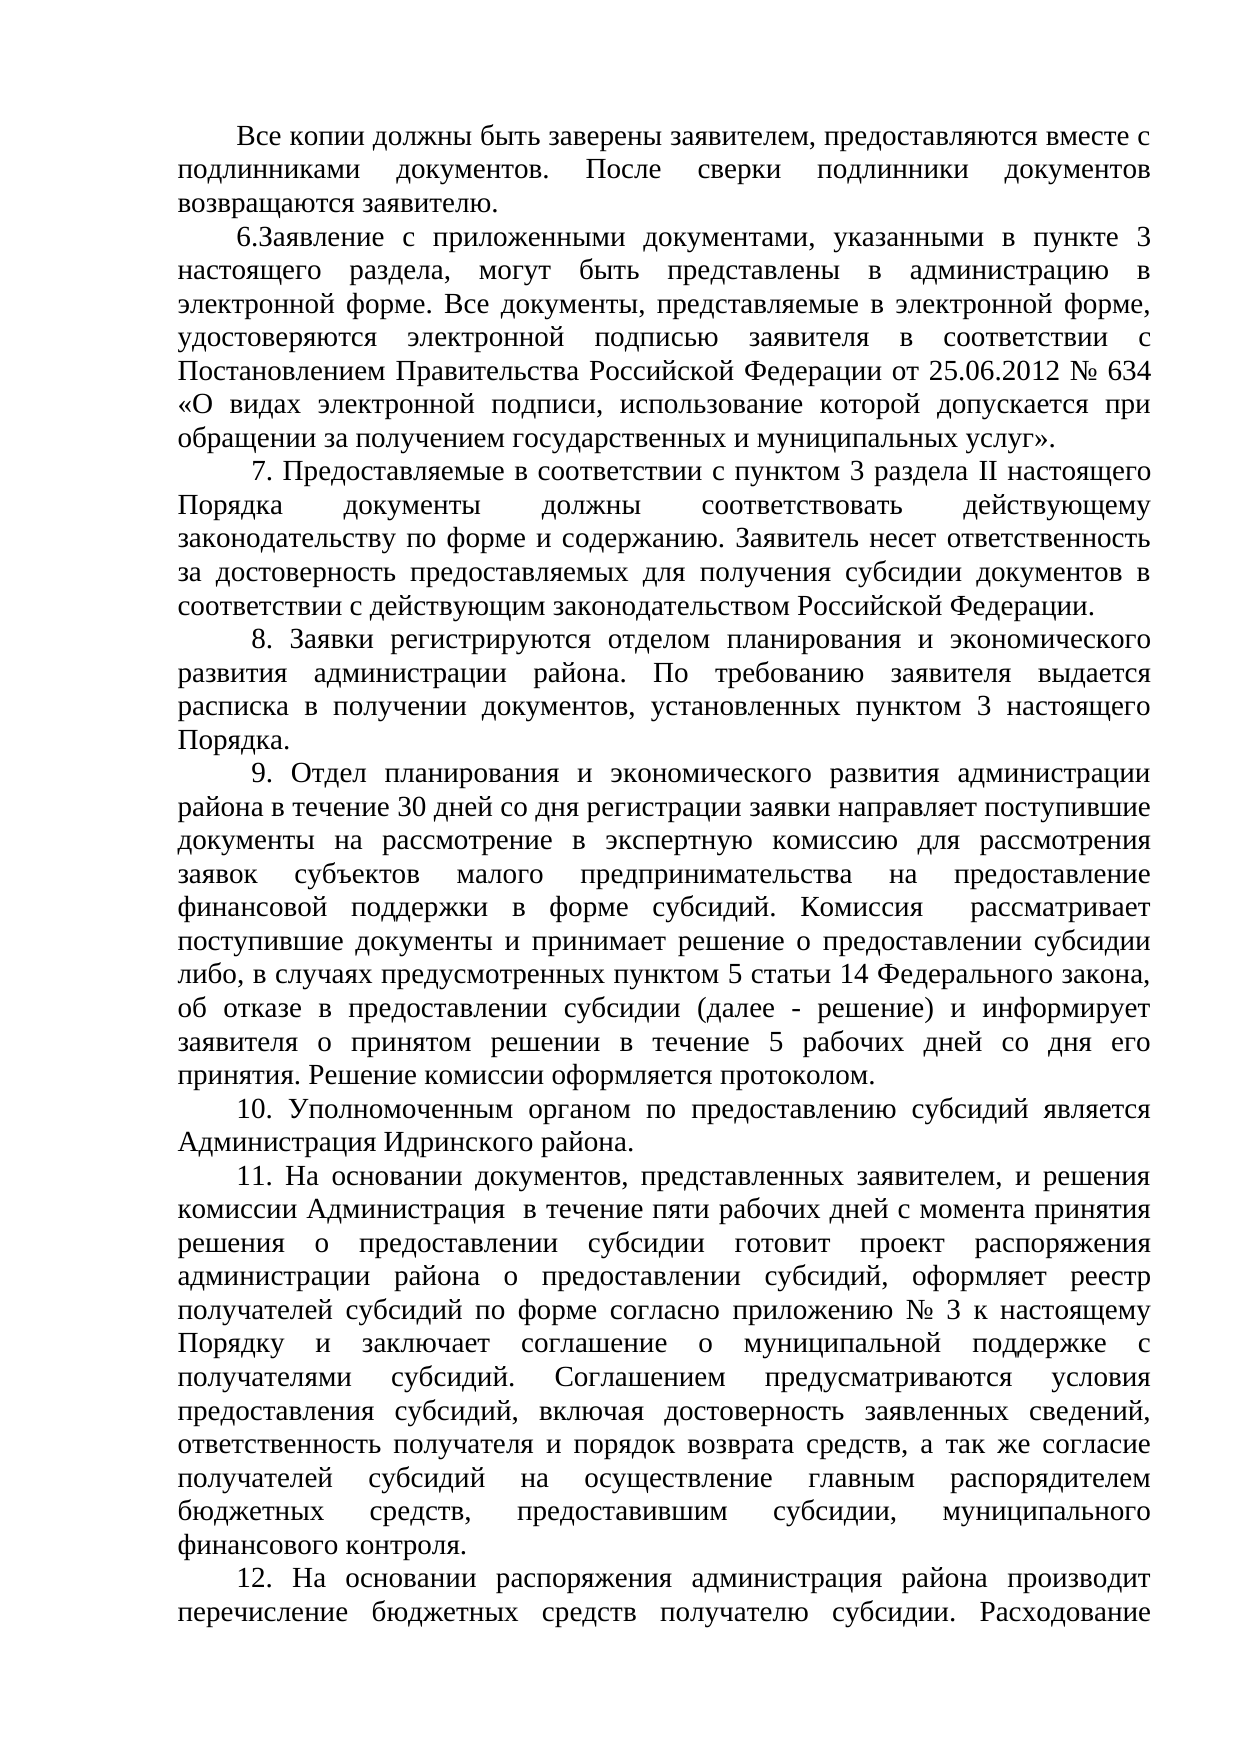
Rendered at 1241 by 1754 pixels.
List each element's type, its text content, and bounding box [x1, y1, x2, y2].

text Все копии должны быть заверены заявителем, предоставляются вместе с подлинниками документов. После сверки подлинники документов возвращаются заявителю. [177, 118, 1152, 219]
text 7. Предоставляемые в соответствии с пунктом 3 раздела II настоящего Порядка документы должны соответствовать действующему законодательству по форме и содержанию. Заявитель несет ответственность за достоверность предоставляемых для получения субсидии документов в соответствии с действующим законодательством Российской Федерации. [177, 453, 1152, 621]
text 8. Заявки регистрируются отделом планирования и экономического развития администрации района. По требованию заявителя выдается расписка в получении документов, установленных пунктом 3 настоящего Порядка. [177, 621, 1152, 755]
text 6.Заявление с приложенными документами, указанными в пункте 3 настоящего раздела, могут быть представлены в администрацию в электронной форме. Все документы, представляемые в электронной форме, удостоверяются электронной подписью заявителя в соответствии с Постановлением Правительства Российской Федерации от 25.06.2012 № 634 «О видах электронной подписи, использование которой допускается при обращении за получением государственных и муниципальных услуг». [177, 219, 1152, 453]
text 10. Уполномоченным органом по предоставлению субсидий является Администрация Идринского района. [177, 1091, 1152, 1158]
text 9. Отдел планирования и экономического развития администрации района в течение 30 дней со дня регистрации заявки направляет поступившие документы на рассмотрение в экспертную комиссию для рассмотрения заявок субъектов малого предпринимательства на предоставление финансовой поддержки в форме субсидий. Комиссия рассматривает поступившие документы и принимает решение о предоставлении субсидии либо, в случаях предусмотренных пунктом 5 статьи 14 Федерального закона, об отказе в предоставлении субсидии (далее - решение) и информирует заявителя о принятом решении в течение 5 рабочих дней со дня его принятия. Решение комиссии оформляется протоколом. [177, 755, 1152, 1091]
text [177, 1560, 1152, 1627]
text 11. На основании документов, представленных заявителем, и решения комиссии Администрация в течение пяти рабочих дней с момента принятия решения о предоставлении субсидии готовит проект распоряжения администрации района о предоставлении субсидий, оформляет реестр получателей субсидий по форме согласно приложению № 3 к настоящему Порядку и заключает соглашение о муниципальной поддержке с получателями субсидий. Соглашением предусматриваются условия предоставления субсидий, включая достоверность заявленных сведений, ответственность получателя и порядок возврата средств, а так же согласие получателей субсидий на осуществление главным распорядителем бюджетных средств, предоставившим субсидии, муниципального финансового контроля. [177, 1158, 1152, 1560]
